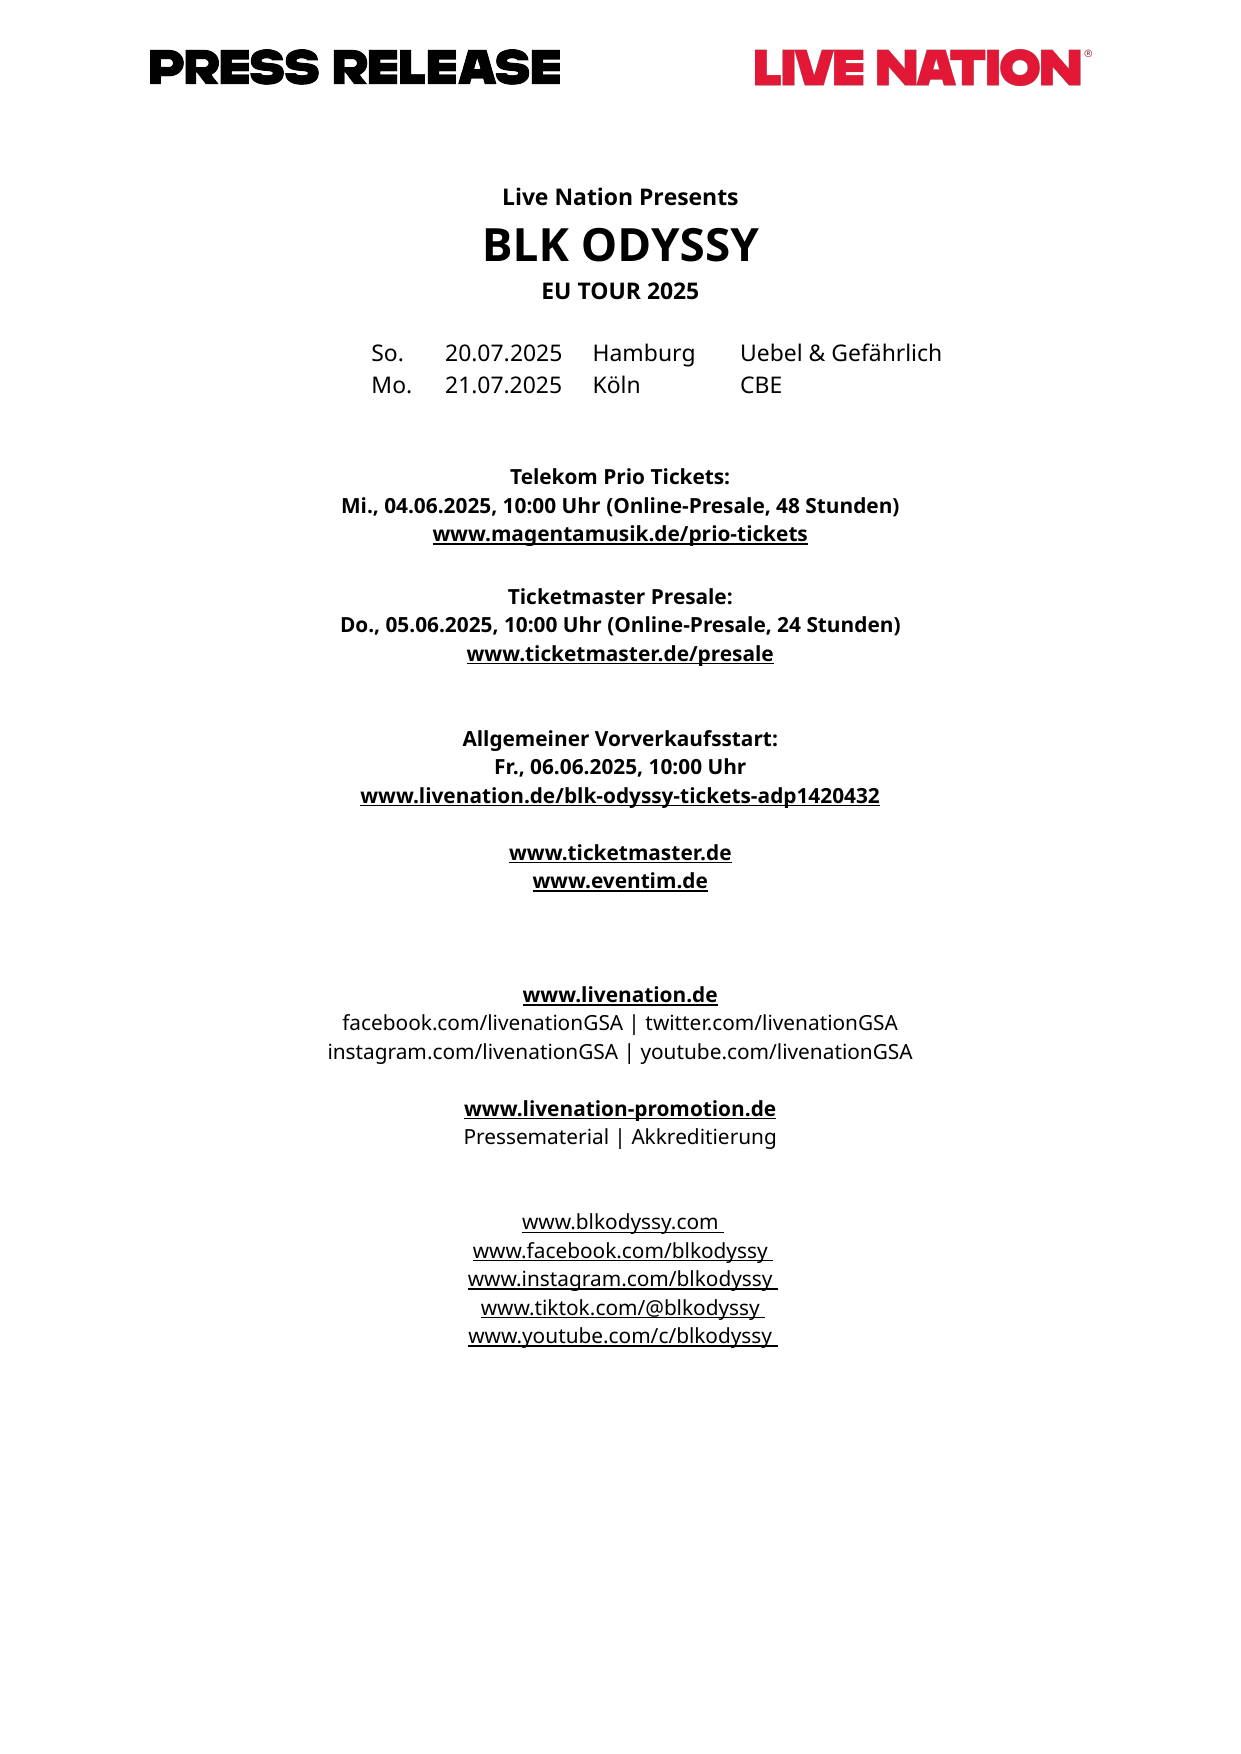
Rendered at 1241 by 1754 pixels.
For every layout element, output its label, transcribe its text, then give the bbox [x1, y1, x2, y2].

text www.livenation.de facebook.com/livenationGSA | twitter.com/livenationGSA [150, 980, 1090, 1037]
text www.blkodyssy.com [150, 1207, 1090, 1236]
subtitle Allgemeiner Vorverkaufsstart: [150, 724, 1090, 752]
text www.livenation.de/blk-odyssy-tickets-adp1420432 [150, 781, 1090, 809]
picture [150, 49, 560, 85]
text instagram.com/livenationGSA | youtube.com/livenationGSA [150, 1037, 1090, 1065]
text Ticketmaster Presale: [150, 582, 1090, 610]
text So. 20.07.2025 Hamburg Uebel & Gefährlich [297, 337, 1090, 369]
picture [755, 49, 1092, 86]
text EU TOUR 2025 [150, 275, 1090, 306]
text Do., 05.06.2025, 10:00 Uhr (Online-Presale, 24 Stunden) [150, 610, 1090, 639]
text www.livenation-promotion.de [150, 1094, 1090, 1122]
text www.ticketmaster.de www.eventim.de [150, 838, 1090, 894]
text Fr., 06.06.2025, 10:00 Uhr [150, 752, 1090, 781]
text www.tiktok.com/@blkodyssy [150, 1293, 1090, 1321]
text Pressematerial | Akkreditierung [150, 1122, 1090, 1151]
text BLK ODYSSY [150, 212, 1090, 275]
subtitle Telekom Prio Tickets: [150, 462, 1090, 491]
text www.facebook.com/blkodyssy [150, 1236, 1090, 1264]
text www.instagram.com/blkodyssy [150, 1264, 1090, 1293]
text www.youtube.com/c/blkodyssy [150, 1321, 1090, 1349]
text Mi., 04.06.2025, 10:00 Uhr (Online-Presale, 48 Stunden) www.magentamusik.de/prio-tickets [150, 491, 1090, 548]
text Mo. 21.07.2025 Köln CBE [297, 369, 1090, 400]
subtitle www.ticketmaster.de/presale [150, 639, 1090, 667]
text Live Nation Presents [150, 181, 1090, 212]
